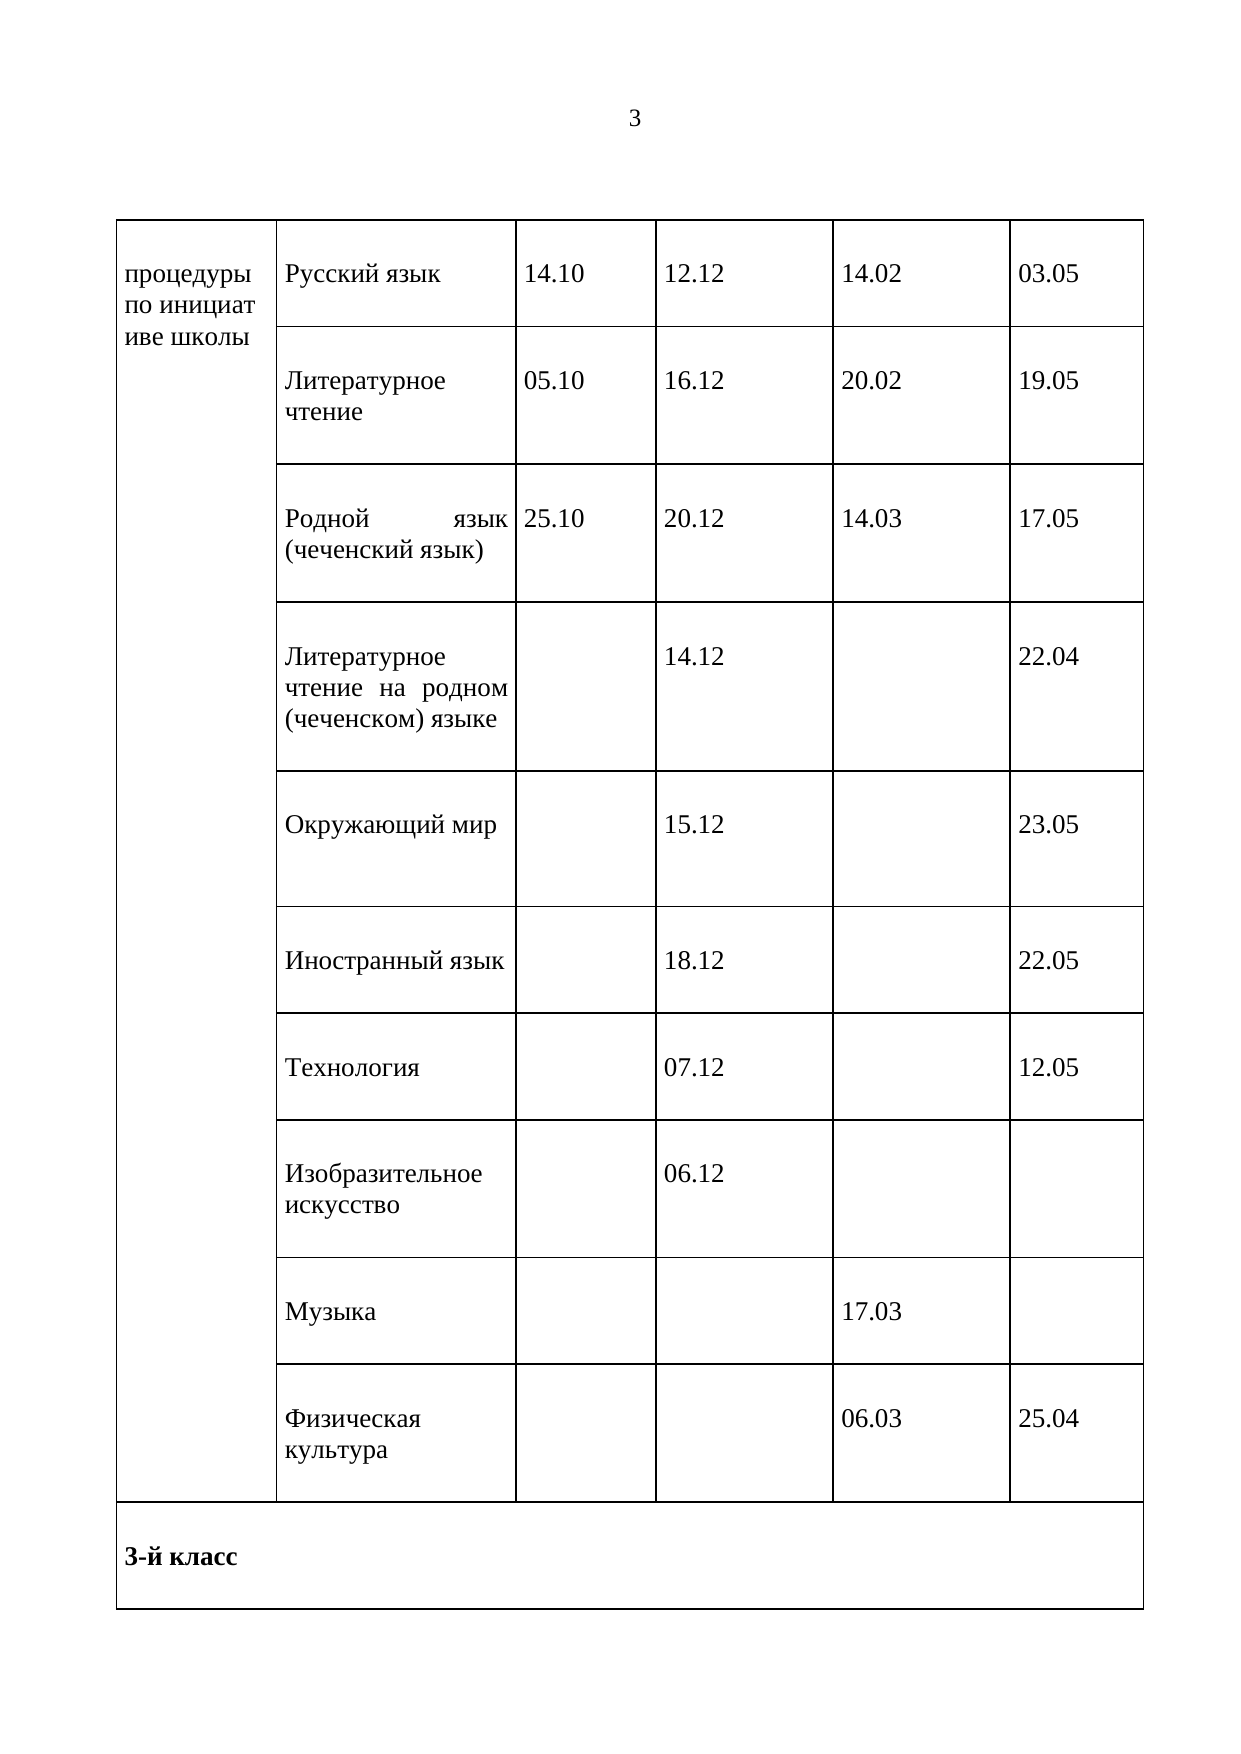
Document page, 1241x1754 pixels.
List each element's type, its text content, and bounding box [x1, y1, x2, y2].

table_cell 23.05 [1011, 772, 1143, 906]
table_cell [657, 1258, 832, 1363]
table_cell [517, 1258, 655, 1363]
table_cell 25.04 [1011, 1365, 1143, 1501]
table_cell [517, 1365, 655, 1501]
table_cell 18.12 [657, 907, 832, 1012]
table_cell 22.04 [1011, 603, 1143, 770]
table_cell 14.12 [657, 603, 832, 770]
table_cell Иностранный язык [277, 907, 515, 1012]
table_cell 16.12 [657, 327, 832, 463]
table_cell Литературное чтение на родном (чеченском) языке [277, 603, 515, 770]
table_cell Литературное чтение [277, 327, 515, 463]
table_cell 3-й класс [117, 1503, 1143, 1608]
table_cell Окружающий мир [277, 772, 515, 906]
table_cell Изобразительное искусство [277, 1121, 515, 1257]
table_cell [517, 772, 655, 906]
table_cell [117, 221, 276, 1501]
table_cell 07.12 [657, 1014, 832, 1119]
table_cell [834, 1121, 1009, 1257]
table_cell [517, 1014, 655, 1119]
table_cell [517, 1121, 655, 1257]
table_cell 14.02 [834, 221, 1009, 326]
table_cell 17.05 [1011, 465, 1143, 601]
table_cell [657, 1365, 832, 1501]
table_cell Родной язык (чеченский язык) [277, 465, 515, 601]
table_cell 15.12 [657, 772, 832, 906]
table_cell [834, 603, 1009, 770]
table_cell [1011, 1258, 1143, 1363]
table_cell 12.12 [657, 221, 832, 326]
table_cell [1011, 1121, 1143, 1257]
table_cell 20.12 [657, 465, 832, 601]
table_cell 17.03 [834, 1258, 1009, 1363]
table_cell Русский язык [277, 221, 515, 326]
table_cell [517, 907, 655, 1012]
table_cell 19.05 [1011, 327, 1143, 463]
table_cell 22.05 [1011, 907, 1143, 1012]
table_cell Музыка [277, 1258, 515, 1363]
table_cell 14.03 [834, 465, 1009, 601]
table_cell [834, 1014, 1009, 1119]
table_cell Физическая культура [277, 1365, 515, 1501]
table_cell 20.02 [834, 327, 1009, 463]
table_cell 03.05 [1011, 221, 1143, 326]
table_cell 12.05 [1011, 1014, 1143, 1119]
table_cell [834, 772, 1009, 906]
table_cell 25.10 [517, 465, 655, 601]
table_cell 06.03 [834, 1365, 1009, 1501]
table_cell 06.12 [657, 1121, 832, 1257]
table_cell 05.10 [517, 327, 655, 463]
table_cell 14.10 [517, 221, 655, 326]
table_cell [517, 603, 655, 770]
table_cell Технология [277, 1014, 515, 1119]
table_cell [834, 907, 1009, 1012]
